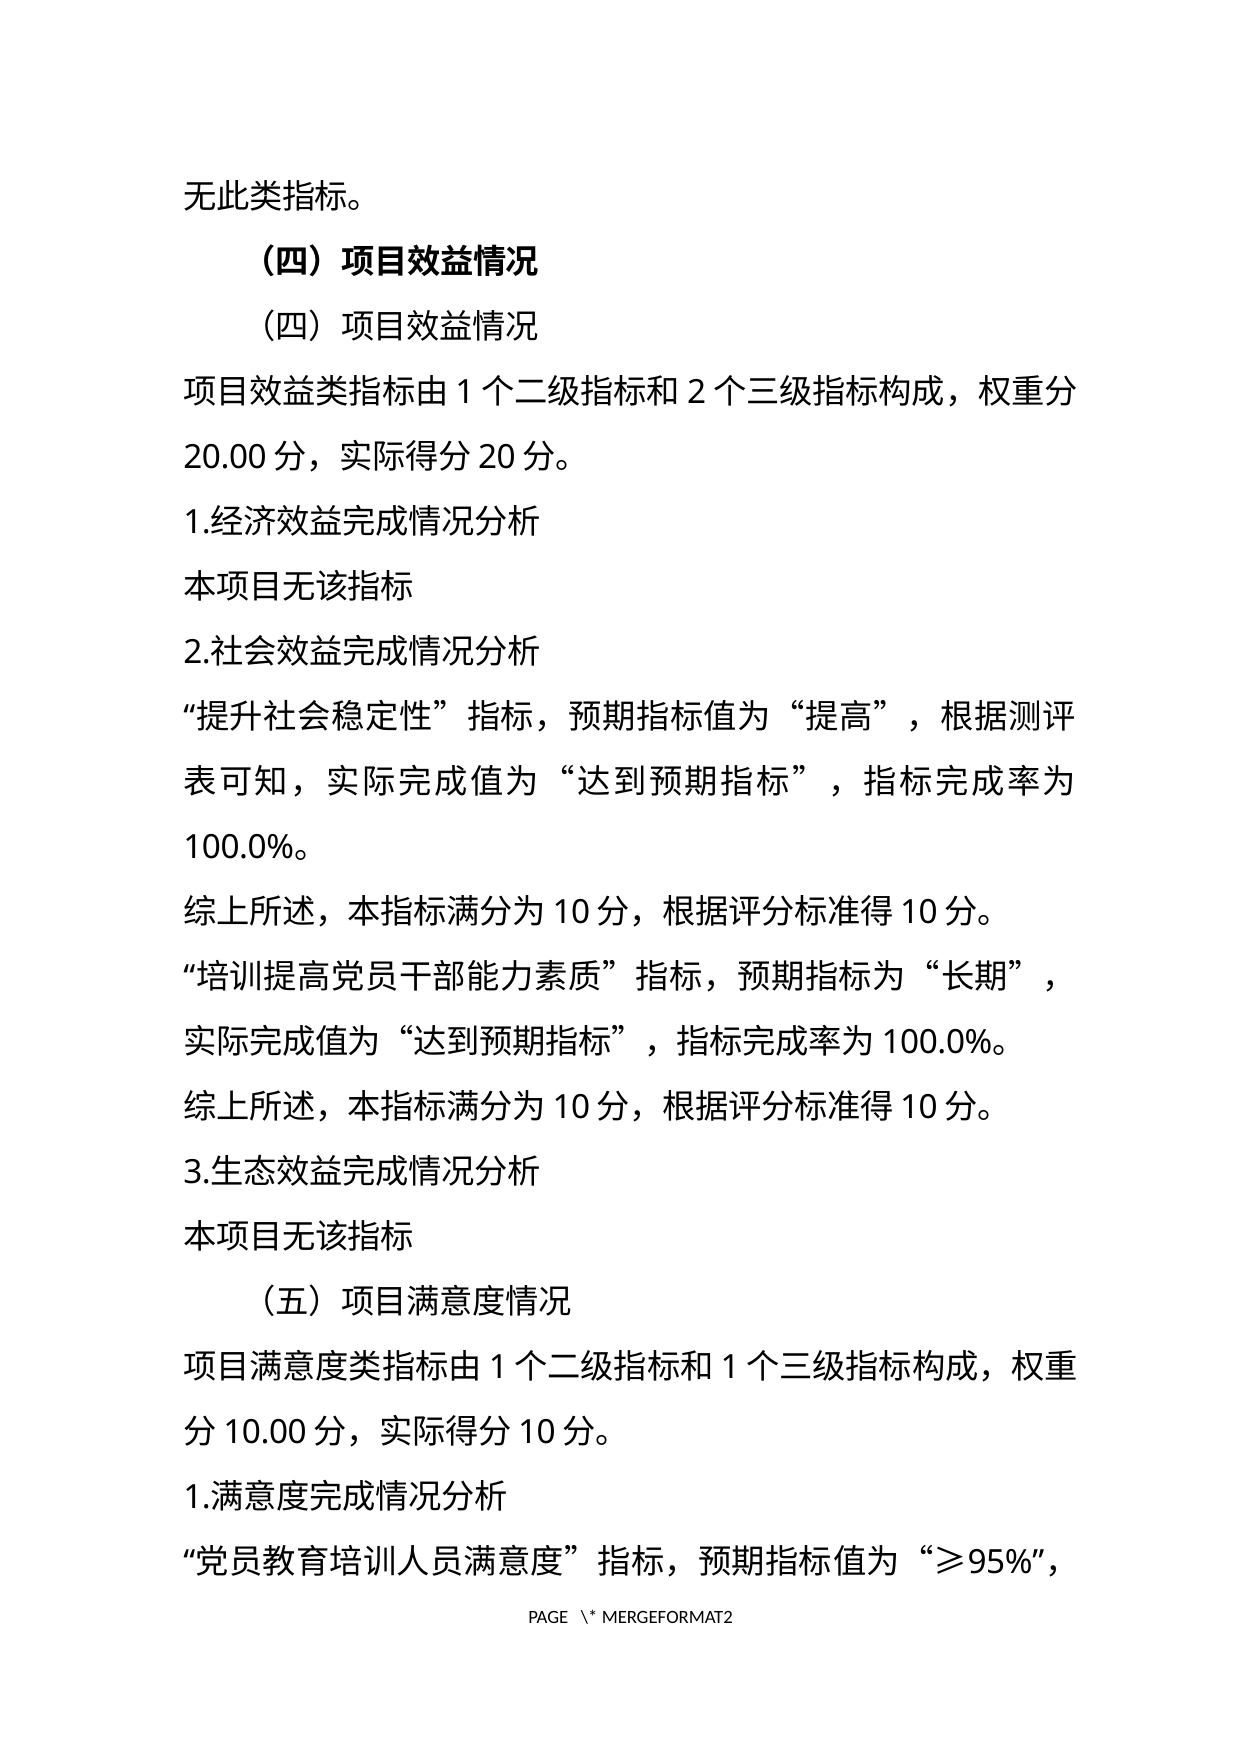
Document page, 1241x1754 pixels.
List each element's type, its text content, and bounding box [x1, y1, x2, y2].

text （四）项目效益情况 [183, 227, 1078, 292]
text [183, 1267, 1078, 1592]
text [183, 162, 1078, 227]
text （四）项目效益情况 项目效益类指标由1个二级指标和2个三级指标构成，权重分20.00分，实际得分20分。 1.经济效益完成情况分析 本项目无该指标 2.社会效益完成情况分析 “提升社会稳定性”指标，预期指标值为“提高”，根据测评表可知，实际完成值为“达到预期指标”，指标完成率为100.0%。 综上所述，本指标满分为10分，根据评分标准得10分。 “培训提高党员干部能力素质”指标，预期指标为“长期”，实际完成值为“达到预期指标”，指标完成率为100.0%。 综上所述，本指标满分为10分，根据评分标准得10分。 3.生态效益完成情况分析 本项目无该指标 [183, 292, 1078, 1267]
